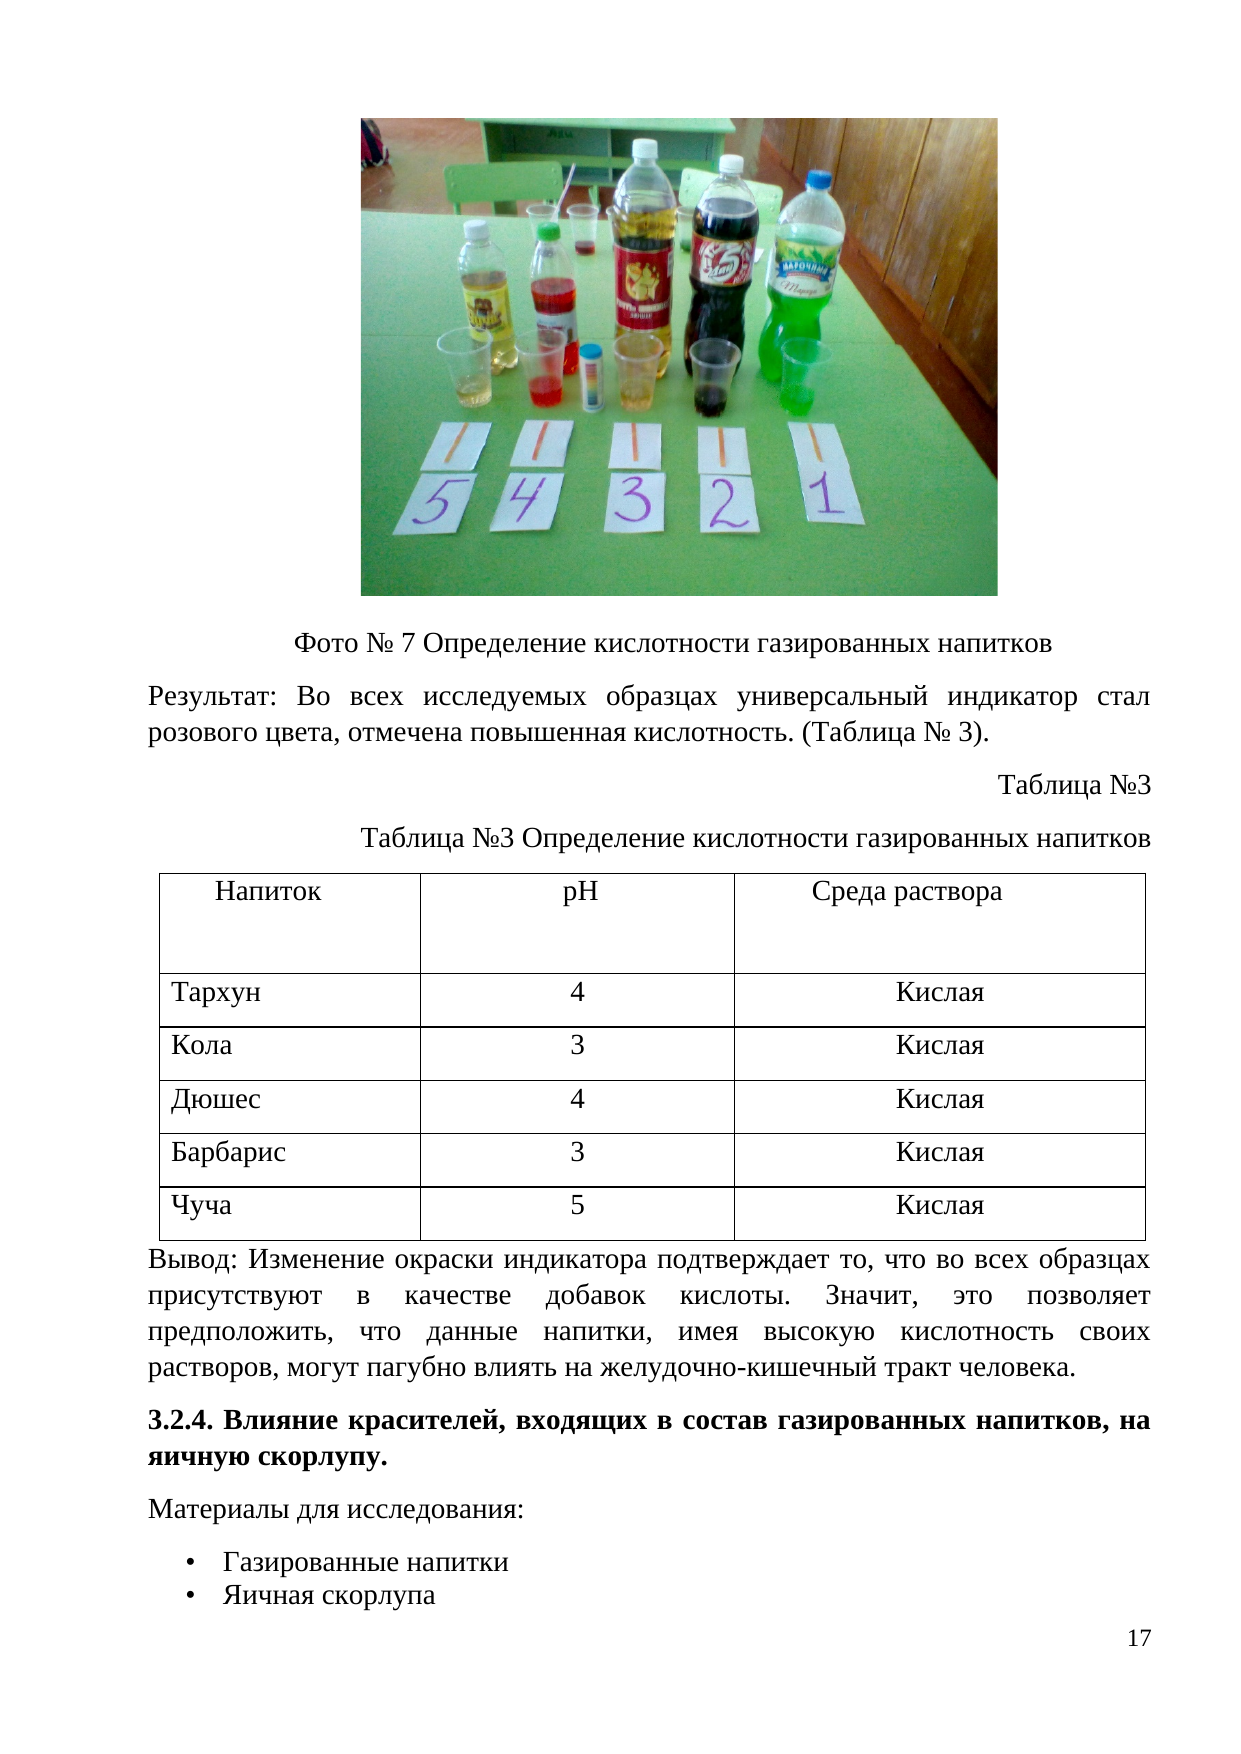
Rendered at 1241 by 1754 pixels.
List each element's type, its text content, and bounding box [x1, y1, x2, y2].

table_cell Кислая [735, 1134, 1145, 1186]
table_cell Кола [160, 1028, 420, 1080]
table_header Среда раствора [735, 874, 1145, 973]
table_cell Дюшес [160, 1081, 420, 1133]
table_cell 3 [421, 1134, 734, 1186]
text Результат: Во всех исследуемых образцах универсальный индикатор стал розового цвета, отмечена повышенная кислотность. (Таблица № 3). [148, 678, 1152, 748]
text 3.2.4. Влияние красителей, входящих в состав газированных напитков, на яичную скорлупу. [148, 1402, 1152, 1472]
table_cell 4 [421, 1081, 734, 1133]
table_cell 4 [421, 974, 734, 1026]
list Яичная скорлупа [185, 1577, 1152, 1611]
table_cell Барбарис [160, 1134, 420, 1186]
table_cell Кислая [735, 1188, 1145, 1240]
picture [360, 118, 998, 596]
table_cell 5 [421, 1188, 734, 1240]
table_cell Кислая [735, 1081, 1145, 1133]
table_header Напиток [160, 874, 420, 973]
table_cell Кислая [735, 1028, 1145, 1080]
table_cell Тархун [160, 974, 420, 1026]
list Газированные напитки [185, 1544, 1152, 1577]
table_header рН [421, 874, 734, 973]
text Вывод: Изменение окраски индикатора подтверждает то, что во всех образцах присутствуют в качестве добавок кислоты. Значит, это позволяет предположить, что данные напитки, имея высокую кислотность своих растворов, могут пагубно влиять на желудочно-кишечный тракт человека. [148, 1241, 1152, 1383]
table_cell Чуча [160, 1188, 420, 1240]
text Фото № 7 Определение кислотности газированных напитков [148, 625, 1152, 659]
text Таблица №3 Определение кислотности газированных напитков [148, 820, 1152, 853]
table_cell Кислая [735, 974, 1145, 1026]
text Материалы для исследования: [148, 1491, 1152, 1524]
text Таблица №3 [148, 767, 1152, 800]
table_cell 3 [421, 1028, 734, 1080]
